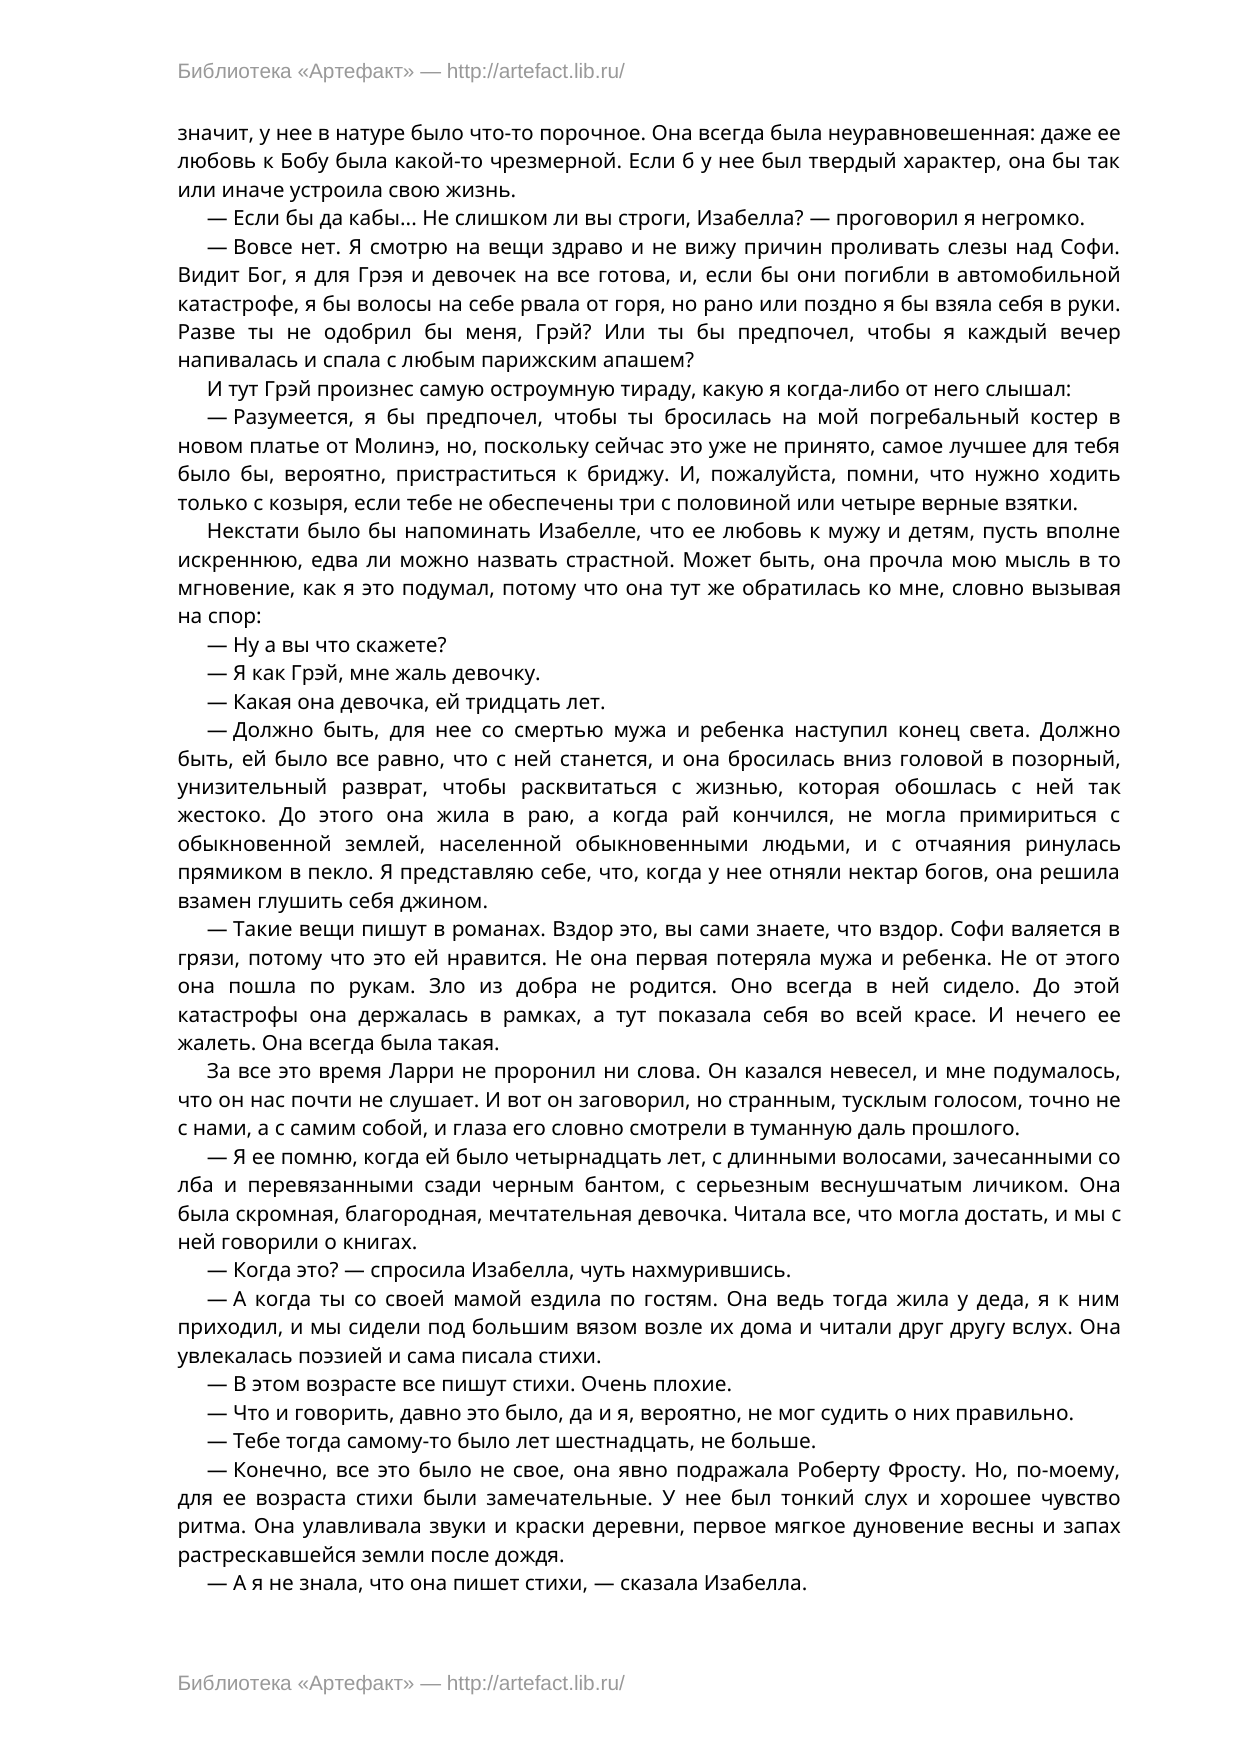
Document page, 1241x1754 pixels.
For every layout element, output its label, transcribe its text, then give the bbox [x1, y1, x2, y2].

text — Если бы да кабы... Не слишком ли вы строги, Изабелла? — проговорил я негромко. [177, 203, 1122, 232]
text — В этом возрасте все пишут стихи. Очень плохие. [177, 1369, 1122, 1398]
text И тут Грэй произнес самую остроумную тираду, какую я когда-либо от него слышал: [177, 374, 1122, 402]
text — Когда это? — спросила Изабелла, чуть нахмурившись. [177, 1256, 1122, 1284]
text — А когда ты со своей мамой ездила по гостям. Она ведь тогда жила у деда, я к ним приходил, и мы сидели под большим вязом возле их дома и читали друг другу вслух. Она увлекалась поэзией и сама писала стихи. [177, 1284, 1122, 1369]
text — Такие вещи пишут в романах. Вздор это, вы сами знаете, что вздор. Софи валяется в грязи, потому что это ей нравится. Не она первая потеряла мужа и ребенка. Не от этого она пошла по рукам. Зло из добра не родится. Оно всегда в ней сидело. До этой катастрофы она держалась в рамках, а тут показала себя во всей красе. И нечего ее жалеть. Она всегда была такая. [177, 914, 1122, 1057]
text — Я ее помню, когда ей было четырнадцать лет, с длинными волосами, зачесанными со лба и перевязанными сзади черным бантом, с серьезным веснушчатым личиком. Она была скромная, благородная, мечтательная девочка. Читала все, что могла достать, и мы с ней говорили о книгах. [177, 1142, 1122, 1256]
text — Какая она девочка, ей тридцать лет. [177, 687, 1122, 715]
text — А я не знала, что она пишет стихи, — сказала Изабелла. [177, 1568, 1122, 1597]
text — Тебе тогда самому-то было лет шестнадцать, не больше. [177, 1426, 1122, 1455]
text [177, 118, 1122, 203]
text — Я как Грэй, мне жаль девочку. [177, 658, 1122, 687]
text За все это время Ларри не проронил ни слова. Он казался невесел, и мне подумалось, что он нас почти не слушает. И вот он заговорил, но странным, тусклым голосом, точно не с нами, а с самим собой, и глаза его словно смотрели в туманную даль прошлого. [177, 1057, 1122, 1142]
text — Конечно, все это было не свое, она явно подражала Роберту Фросту. Но, по-моему, для ее возраста стихи были замечательные. У нее был тонкий слух и хорошее чувство ритма. Она улавливала звуки и краски деревни, первое мягкое дуновение весны и запах растрескавшейся земли после дождя. [177, 1455, 1122, 1568]
text — Вовсе нет. Я смотрю на вещи здраво и не вижу причин проливать слезы над Софи. Видит Бог, я для Грэя и девочек на все готова, и, если бы они погибли в автомобильной катастрофе, я бы волосы на себе рвала от горя, но рано или поздно я бы взяла себя в руки. Разве ты не одобрил бы меня, Грэй? Или ты бы предпочел, чтобы я каждый вечер напивалась и спала с любым парижским апашем? [177, 232, 1122, 374]
text Некстати было бы напоминать Изабелле, что ее любовь к мужу и детям, пусть вполне искреннюю, едва ли можно назвать страстной. Может быть, она прочла мою мысль в то мгновение, как я это подумал, потому что она тут же обратилась ко мне, словно вызывая на спор: [177, 516, 1122, 630]
text — Ну а вы что скажете? [177, 630, 1122, 658]
text — Что и говорить, давно это было, да и я, вероятно, не мог судить о них правильно. [177, 1398, 1122, 1426]
text — Разумеется, я бы предпочел, чтобы ты бросилась на мой погребальный костер в новом платье от Молинэ, но, поскольку сейчас это уже не принято, самое лучшее для тебя было бы, вероятно, пристраститься к бриджу. И, пожалуйста, помни, что нужно ходить только с козыря, если тебе не обеспечены три с половиной или четыре верные взятки. [177, 402, 1122, 516]
text — Должно быть, для нее со смертью мужа и ребенка наступил конец света. Должно быть, ей было все равно, что с ней станется, и она бросилась вниз головой в позорный, унизительный разврат, чтобы расквитаться с жизнью, которая обошлась с ней так жестоко. До этого она жила в раю, а когда рай кончился, не могла примириться с обыкновенной землей, населенной обыкновенными людьми, и с отчаяния ринулась прямиком в пекло. Я представляю себе, что, когда у нее отняли нектар богов, она решила взамен глушить себя джином. [177, 715, 1122, 914]
